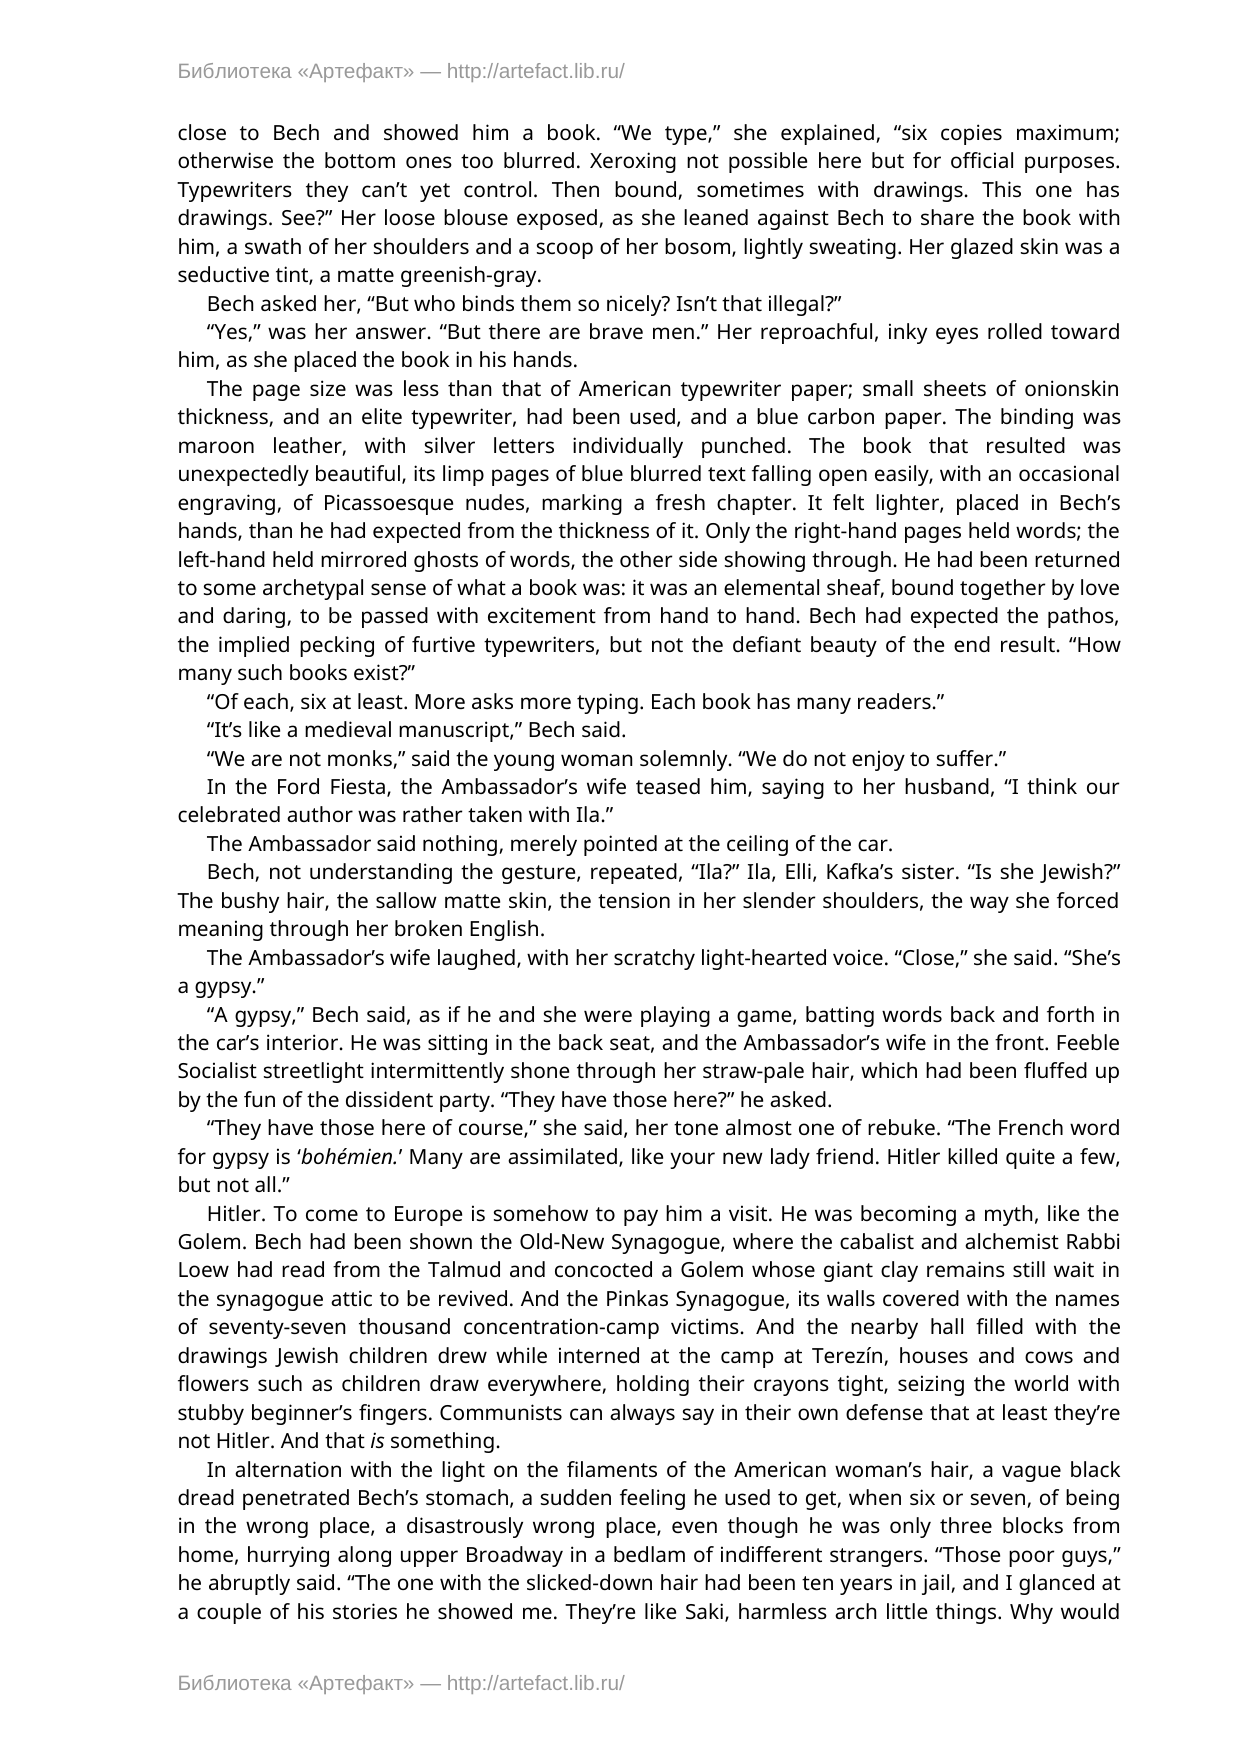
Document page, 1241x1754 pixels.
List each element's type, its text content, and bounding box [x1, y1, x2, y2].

text “Yes,” was her answer. “But there are brave men.” Her reproachful, inky eyes rolled toward him, as she placed the book in his hands. [177, 317, 1122, 374]
text “A gypsy,” Bech said, as if he and she were playing a game, batting words back and forth in the car’s interior. He was sitting in the back seat, and the Ambassador’s wife in the front. Feeble Socialist streetlight intermittently shone through her straw-pale hair, which had been fluffed up by the fun of the dissident party. “They have those here?” he asked. [177, 1000, 1122, 1113]
text Hitler. To come to Europe is somehow to pay him a visit. He was becoming a myth, like the Golem. Bech had been shown the Old-New Synagogue, where the cabalist and alchemist Rabbi Loew had read from the Talmud and concocted a Golem whose giant clay remains still wait in the synagogue attic to be revived. And the Pinkas Synagogue, its walls covered with the names of seventy-seven thousand concentration-camp victims. And the nearby hall filled with the drawings Jewish children drew while interned at the camp at Terezín, houses and cows and flowers such as children draw everywhere, holding their crayons tight, seizing the world with stubby beginner’s fingers. Communists can always say in their own defense that at least they’re not Hitler. And that is something. [177, 1199, 1122, 1455]
text Bech, not understanding the gesture, repeated, “Ila?” Ila, Elli, Kafka’s sister. “Is she Jewish?” The bushy hair, the sallow matte skin, the tension in her slender shoulders, the way she forced meaning through her broken English. [177, 857, 1122, 943]
text In the Ford Fiesta, the Ambassador’s wife teased him, saying to her husband, “I think our celebrated author was rather taken with Ila.” [177, 772, 1122, 829]
text “We are not monks,” said the young woman solemnly. “We do not enjoy to suffer.” [177, 744, 1122, 772]
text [177, 118, 1122, 289]
text The Ambassador said nothing, merely pointed at the ceiling of the car. [177, 829, 1122, 857]
text Bech asked her, “But who binds them so nicely? Isn’t that illegal?” [177, 289, 1122, 317]
text “It’s like a medieval manuscript,” Bech said. [177, 715, 1122, 744]
text The page size was less than that of American typewriter paper; small sheets of onionskin thickness, and an elite typewriter, had been used, and a blue carbon paper. The binding was maroon leather, with silver letters individually punched. The book that resulted was unexpectedly beautiful, its limp pages of blue blurred text falling open easily, with an occasional engraving, of Picassoesque nudes, marking a fresh chapter. It felt lighter, placed in Bech’s hands, than he had expected from the thickness of it. Only the right-hand pages held words; the left-hand held mirrored ghosts of words, the other side showing through. He had been returned to some archetypal sense of what a book was: it was an elemental sheaf, bound together by love and daring, to be passed with excitement from hand to hand. Bech had expected the pathos, the implied pecking of furtive typewriters, but not the defiant beauty of the end result. “How many such books exist?” [177, 374, 1122, 687]
text The Ambassador’s wife laughed, with her scratchy light-hearted voice. “Close,” she said. “She’s a gypsy.” [177, 943, 1122, 1000]
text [177, 1455, 1122, 1625]
text “They have those here of course,” she said, her tone almost one of rebuke. “The French word for gypsy is ‘bohémien.’ Many are assimilated, like your new lady friend. Hitler killed quite a few, but not all.” [177, 1113, 1122, 1199]
text “Of each, six at least. More asks more typing. Each book has many readers.” [177, 687, 1122, 715]
